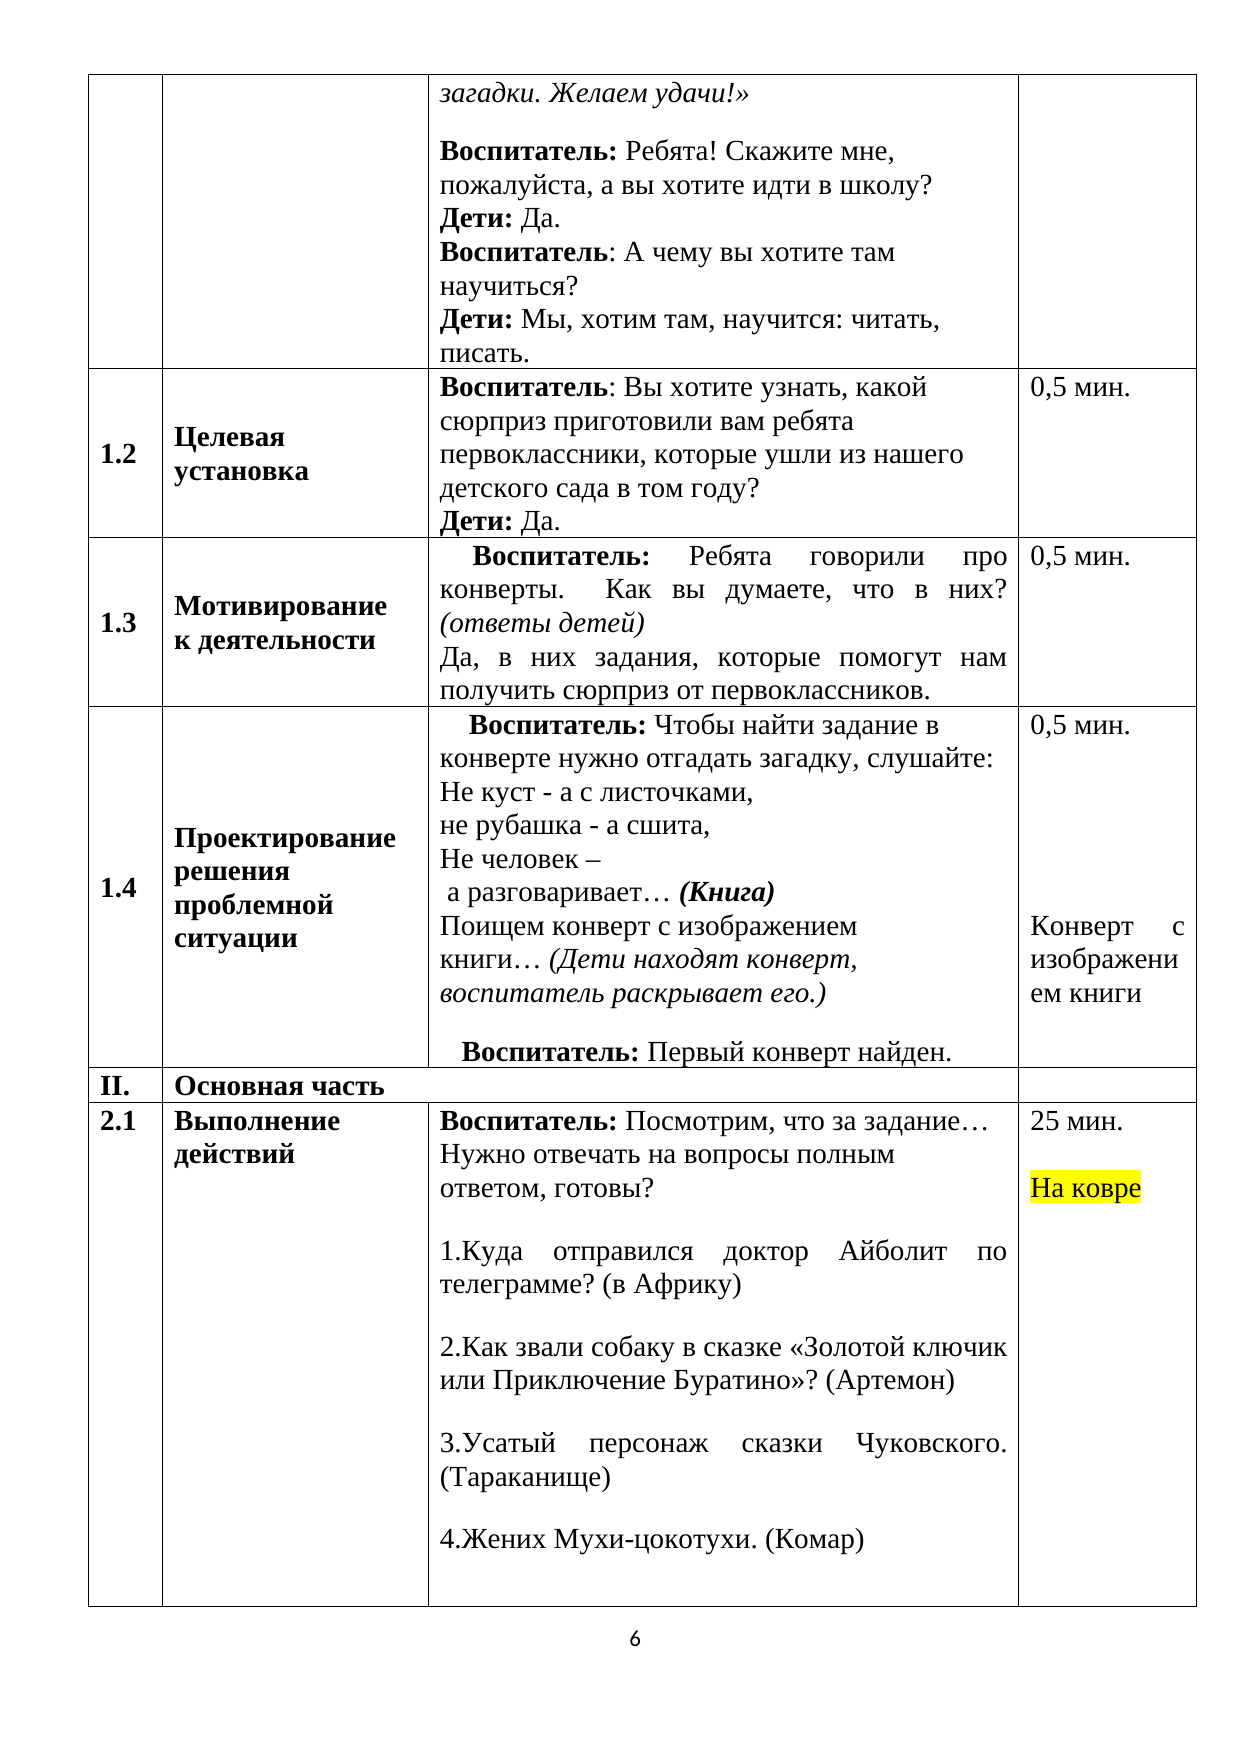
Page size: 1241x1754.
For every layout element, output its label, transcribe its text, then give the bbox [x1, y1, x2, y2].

table_cell 0,5 мин. [1019, 538, 1196, 706]
table_cell Проектирование решения проблемной ситуации [163, 707, 428, 1067]
table_cell 1.2 [89, 369, 162, 537]
table_cell 0,5 мин. Конверт с изображением книги [1019, 707, 1196, 1067]
table_cell 1.3 [89, 538, 162, 706]
table_cell 1.4 [89, 707, 162, 1067]
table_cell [1019, 1103, 1196, 1606]
table_cell [1019, 1068, 1196, 1102]
table_cell Основная часть [163, 1068, 1018, 1102]
table_cell Выполнение действий [163, 1103, 428, 1606]
table_cell Воспитатель: Вы хотите узнать, какой сюрприз приготовили вам ребята первоклассники, которые ушли из нашего детского сада в том году? Дети: Да. [429, 369, 1018, 537]
table_cell II. [89, 1068, 162, 1102]
table_cell Мотивирование к деятельности [163, 538, 428, 706]
table_cell 2.1 [89, 1103, 162, 1606]
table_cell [1019, 75, 1196, 368]
table_cell Целевая установка [163, 369, 428, 537]
table_cell 0,5 мин. [1019, 369, 1196, 537]
table_cell Воспитатель: Чтобы найти задание в конверте нужно отгадать загадку, слушайте: Не куст - а с листочками, не рубашка - а сшита, Не человек – а разговаривает… (Книга) Поищем конверт с изображением книги… (Дети находят конверт, воспитатель раскрывает его.) Воспитатель: Первый конверт найден. [429, 707, 1018, 1067]
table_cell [429, 1103, 1018, 1606]
table_cell Воспитатель: Ребята говорили про конверты. Как вы думаете, что в них? (ответы детей) Да, в них задания, которые помогут нам получить сюрприз от первоклассников. [429, 538, 1018, 706]
